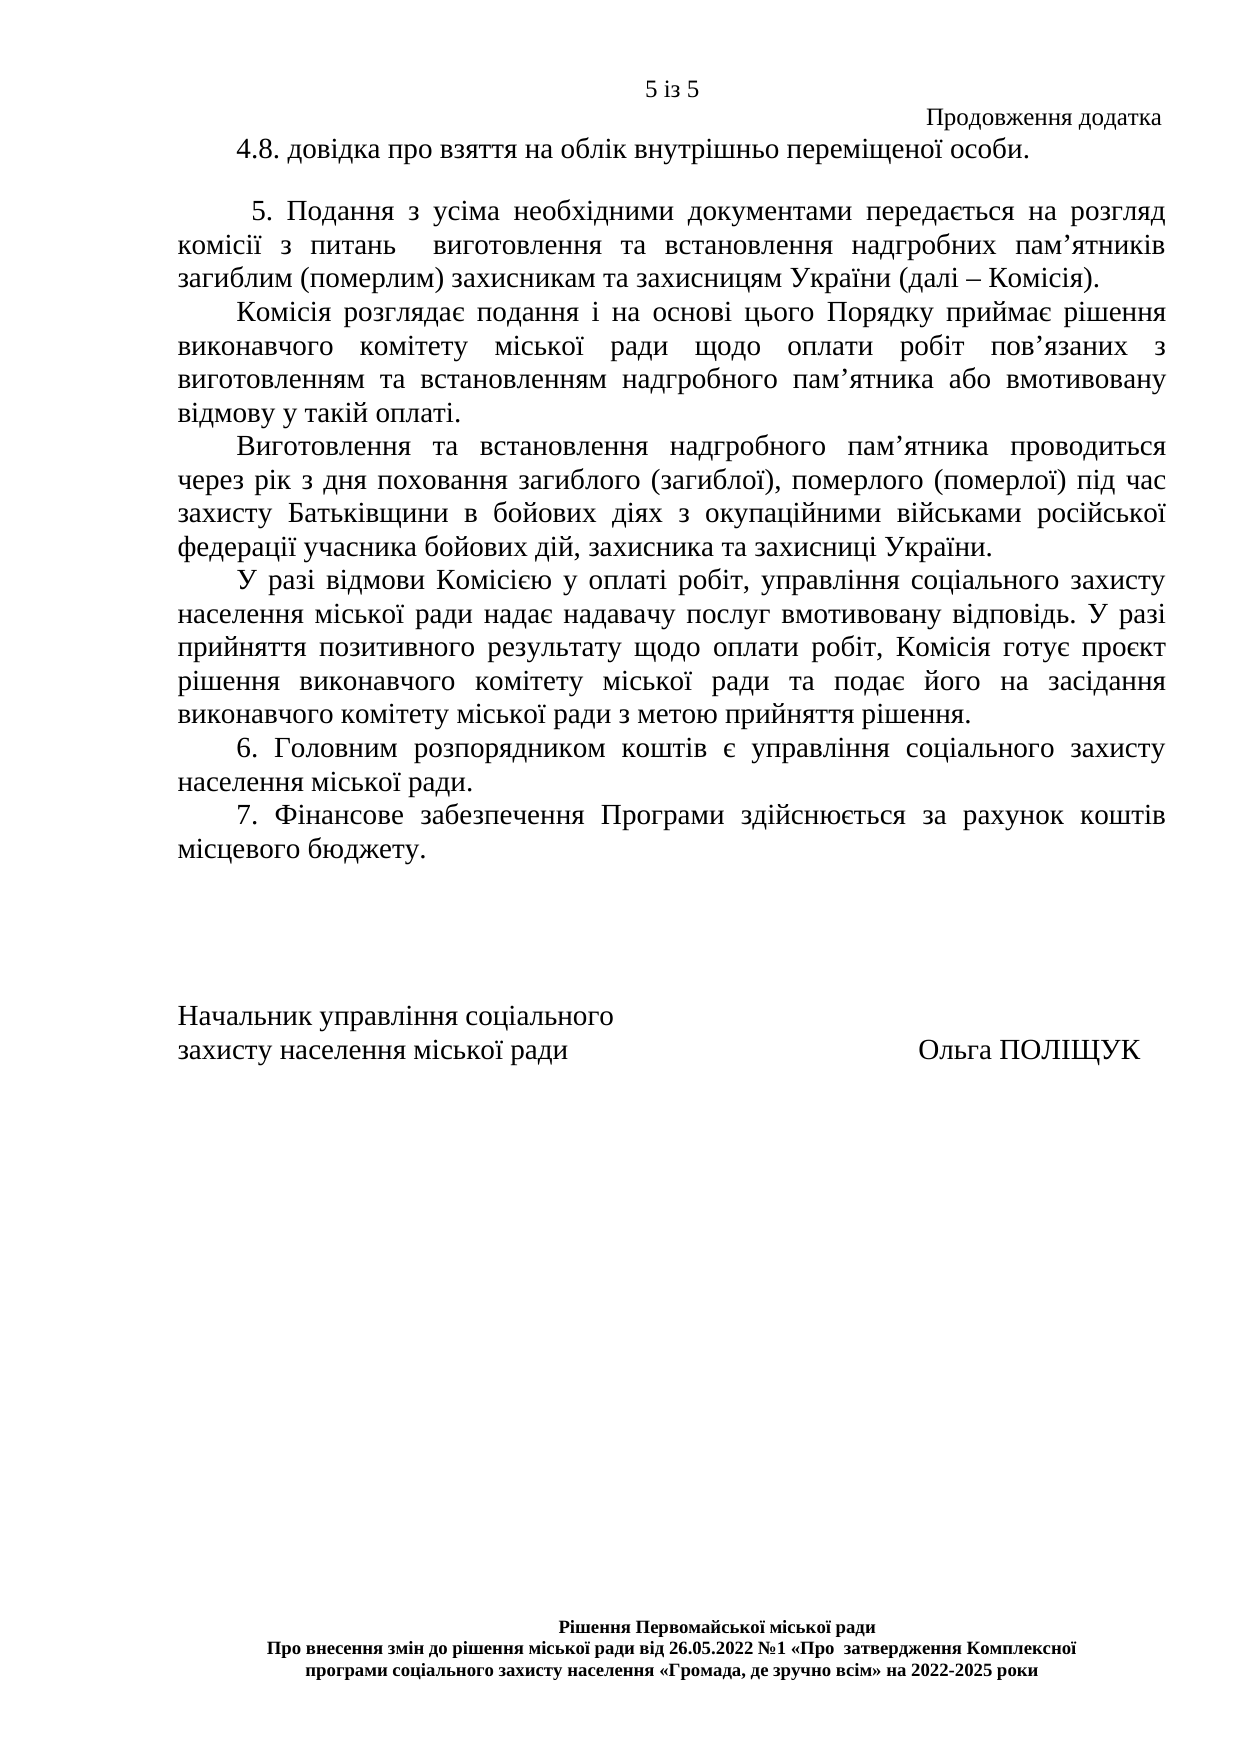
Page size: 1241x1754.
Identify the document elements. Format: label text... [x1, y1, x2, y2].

text 6. Головним розпорядником коштів є управління соціального захисту населення міської ради. [177, 730, 1167, 797]
text 4.8. довідка про взяття на облік внутрішньо переміщеної особи. [177, 131, 1167, 165]
text У разі відмови Комісією у оплаті робіт, управління соціального захисту населення міської ради надає надавачу послуг вмотивовану відповідь. У разі прийняття позитивного результату щодо оплати робіт, Комісія готує проєкт рішення виконавчого комітету міської ради та подає його на засідання виконавчого комітету міської ради з метою прийняття рішення. [177, 562, 1167, 730]
text Начальник управління соціального [177, 998, 1167, 1032]
text Виготовлення та встановлення надгробного пам’ятника проводиться через рік з дня поховання загиблого (загиблої), померлого (померлої) під час захисту Батьківщини в бойових діях з окупаційними військами російської федерації учасника бойових дій, захисника та захисниці України. [177, 428, 1167, 562]
text Комісія розглядає подання і на основі цього Порядку приймає рішення виконавчого комітету міської ради щодо оплати робіт пов’язаних з виготовленням та встановленням надгробного пам’ятника або вмотивовану відмову у такій оплаті. [177, 294, 1167, 428]
text 7. Фінансове забезпечення Програми здійснюється за рахунок коштів місцевого бюджету. [177, 797, 1167, 864]
text 5. Подання з усіма необхідними документами передається на розгляд комісії з питань виготовлення та встановлення надгробних пам’ятників загиблим (померлим) захисникам та захисницям України (далі – Комісія). [177, 193, 1167, 294]
text захисту населення міської ради Ольга ПОЛІЩУК [177, 1032, 1167, 1066]
